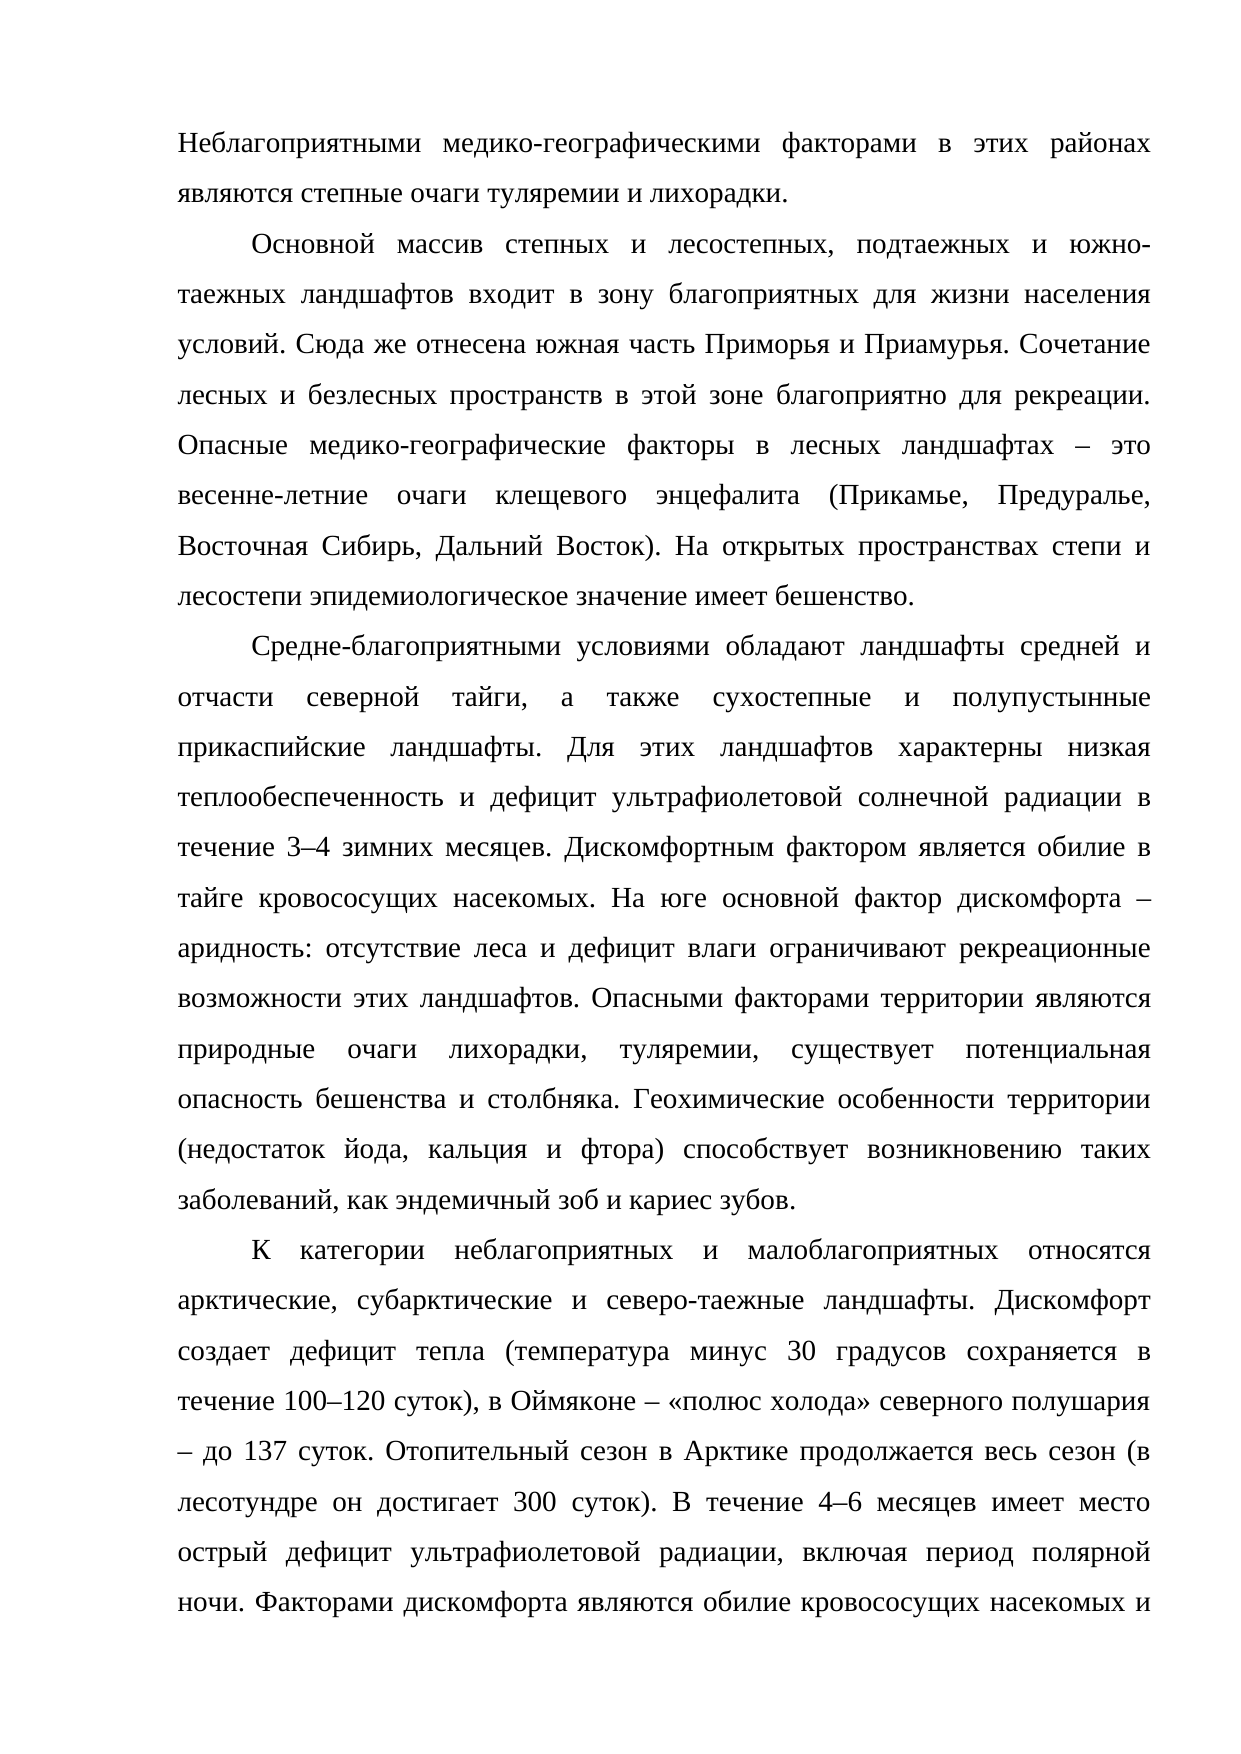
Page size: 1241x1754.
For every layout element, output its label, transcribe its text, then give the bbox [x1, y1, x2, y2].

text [177, 1232, 1152, 1618]
text Средне-благоприятными условиями обладают ландшафты средней и отчасти северной тайги, а также сухостепные и полупустынные прикаспийские ландшафты. Для этих ландшафтов характерны низкая теплообеспеченность и дефицит ультрафиолетовой солнечной радиации в течение 3–4 зимних месяцев. Дискомфортным фактором является обилие в тайге кровососущих насекомых. На юге основной фактор дискомфорта – аридность: отсутствие леса и дефицит влаги ограничивают рекреационные возможности этих ландшафтов. Опасными факторами территории являются природные очаги лихорадки, туляремии, существует потенциальная опасность бешенства и столбняка. Геохимические особенности территории (недостаток йода, кальция и фтора) способствует возникновению таких заболеваний, как эндемичный зоб и кариес зубов. [177, 628, 1152, 1215]
text Основной массив степных и лесостепных, подтаежных и южно-таежных ландшафтов входит в зону благоприятных для жизни населения условий. Сюда же отнесена южная часть Приморья и Приамурья. Сочетание лесных и безлесных пространств в этой зоне благоприятно для рекреации. Опасные медико-географические факторы в лесных ландшафтах – это весенне-летние очаги клещевого энцефалита (Прикамье, Предуралье, Восточная Сибирь, Дальний Восток). На открытых пространствах степи и лесостепи эпидемиологическое значение имеет бешенство. [177, 226, 1152, 612]
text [177, 125, 1152, 209]
